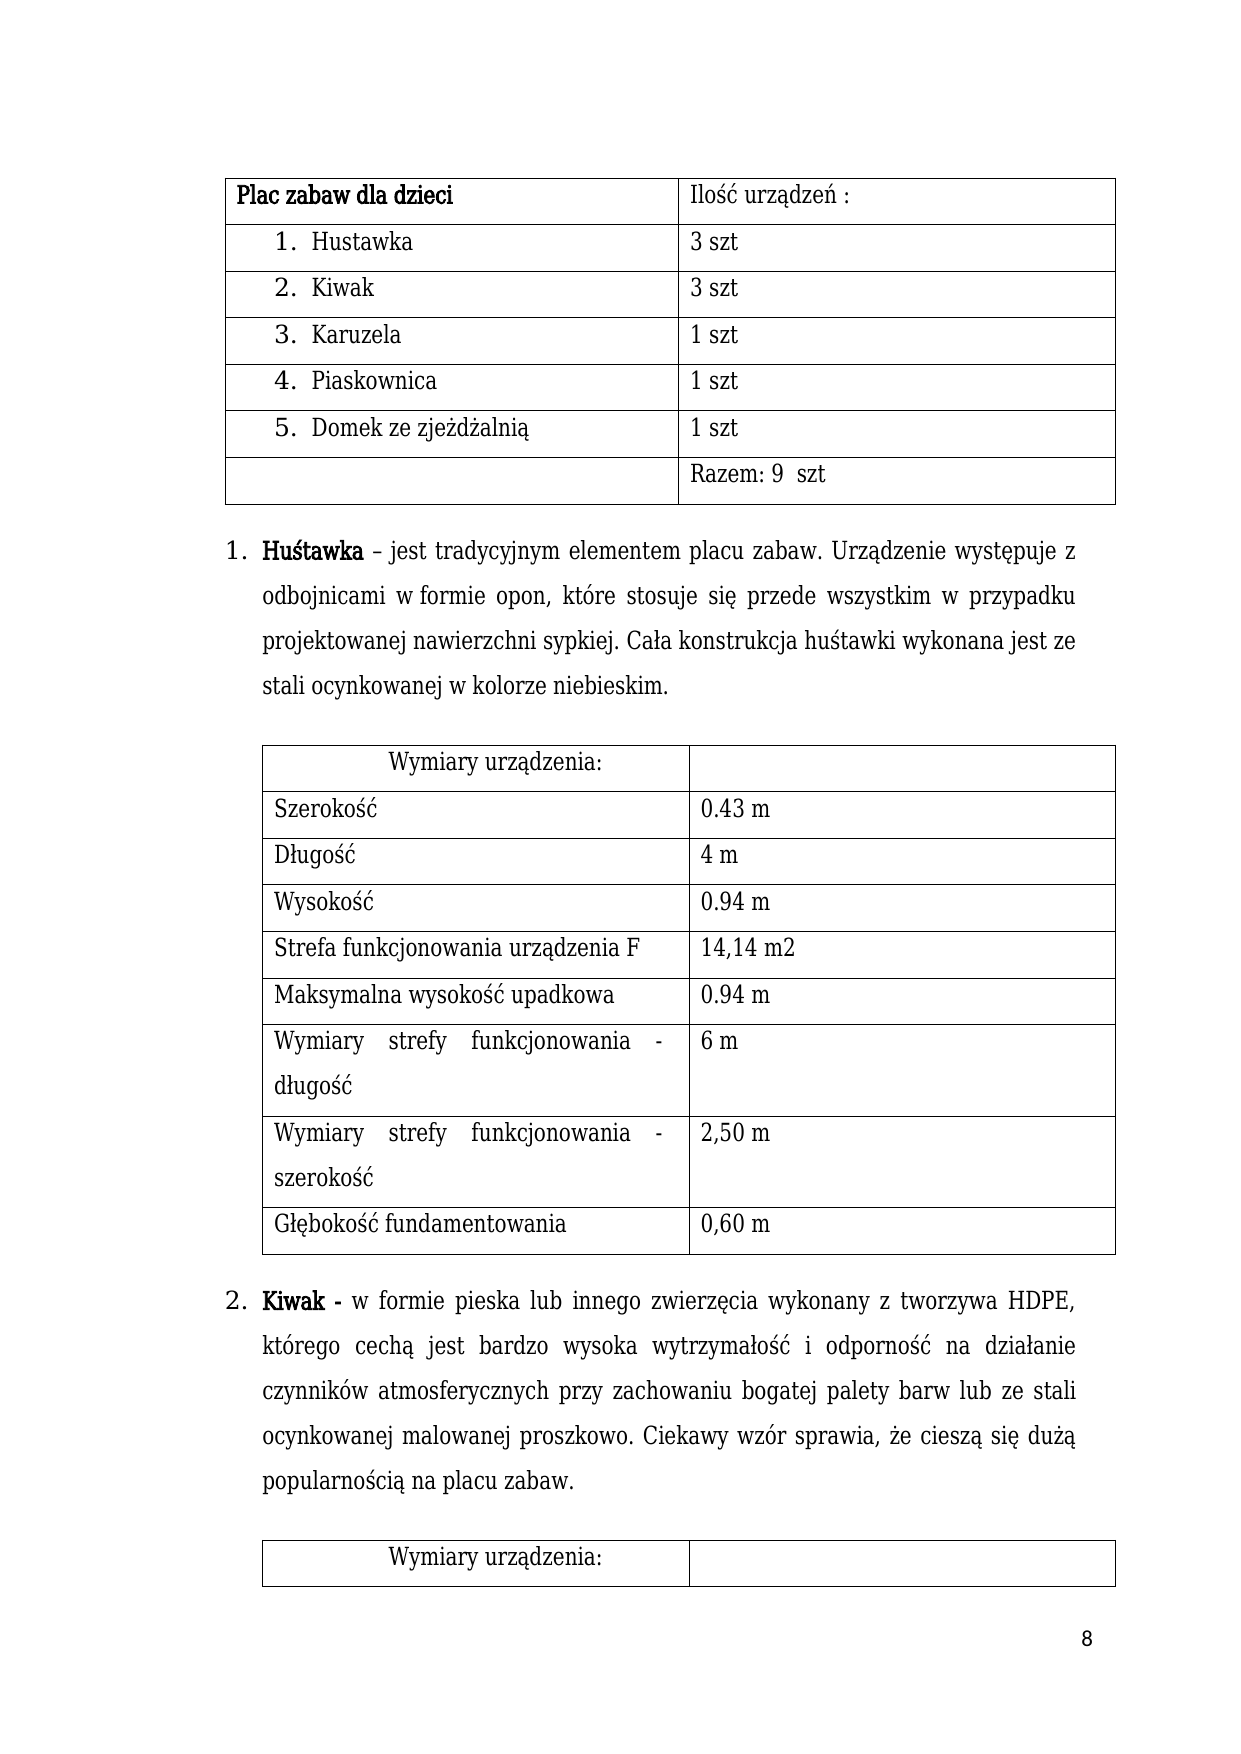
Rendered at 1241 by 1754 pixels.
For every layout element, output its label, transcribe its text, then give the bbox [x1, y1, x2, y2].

table_cell 0.94 m [690, 979, 1115, 1024]
table_cell Piaskownica [226, 365, 678, 410]
table_cell 0.43 m [690, 792, 1115, 838]
table_cell Strefa funkcjonowania urządzenia F [263, 932, 689, 977]
table_cell 1 szt [679, 411, 1115, 457]
table_cell Długość [263, 839, 689, 884]
table_cell Domek ze zjeżdżalnią [226, 411, 678, 457]
table_header Wymiary urządzenia: [263, 1541, 689, 1586]
table_cell 1 szt [679, 318, 1115, 364]
table_cell Wymiary strefy funkcjonowania -szerokość [263, 1117, 689, 1207]
table_cell 3 szt [679, 225, 1115, 271]
table_header Plac zabaw dla dzieci [226, 179, 678, 224]
table_cell 3 szt [679, 272, 1115, 317]
list Kiwak - w formie pieska lub innego zwierzęcia wykonany z tworzywa HDPE, którego cechą jest bardzo wysoka wytrzymałość i odporność na działanie czynników atmosferycznych przy zachowaniu bogatej palety barw lub ze stali ocynkowanej malowanej proszkowo. Ciekawy wzór sprawia, że cieszą się dużą popularnością na placu zabaw. [224, 1285, 1077, 1495]
table_cell Głębokość fundamentowania [263, 1208, 689, 1254]
table_cell Maksymalna wysokość upadkowa [263, 979, 689, 1024]
table_cell Hustawka [226, 225, 678, 271]
table_header Wymiary urządzenia: [263, 746, 689, 791]
table_cell 1 szt [679, 365, 1115, 410]
table_cell Razem: 9 szt [679, 458, 1115, 503]
table_cell 6 m [690, 1025, 1115, 1116]
table_cell Szerokość [263, 792, 689, 838]
table_cell 2,50 m [690, 1117, 1115, 1207]
table_header Ilość urządzeń : [679, 179, 1115, 224]
table_cell Kiwak [226, 272, 678, 317]
table_cell Wymiary strefy funkcjonowania -długość [263, 1025, 689, 1116]
table_cell [226, 458, 678, 503]
table_header [690, 746, 1115, 791]
list Huśtawka – jest tradycyjnym elementem placu zabaw. Urządzenie występuje z odbojnicami w formie opon, które stosuje się przede wszystkim w przypadku projektowanej nawierzchni sypkiej. Cała konstrukcja huśtawki wykonana jest ze stali ocynkowanej w kolorze niebieskim. [224, 534, 1077, 699]
table_cell Karuzela [226, 318, 678, 364]
table_header [690, 1541, 1115, 1586]
table_cell 0.94 m [690, 885, 1115, 931]
table_cell 14,14 m2 [690, 932, 1115, 977]
table_cell 4 m [690, 839, 1115, 884]
table_cell Wysokość [263, 885, 689, 931]
table_cell 0,60 m [690, 1208, 1115, 1254]
